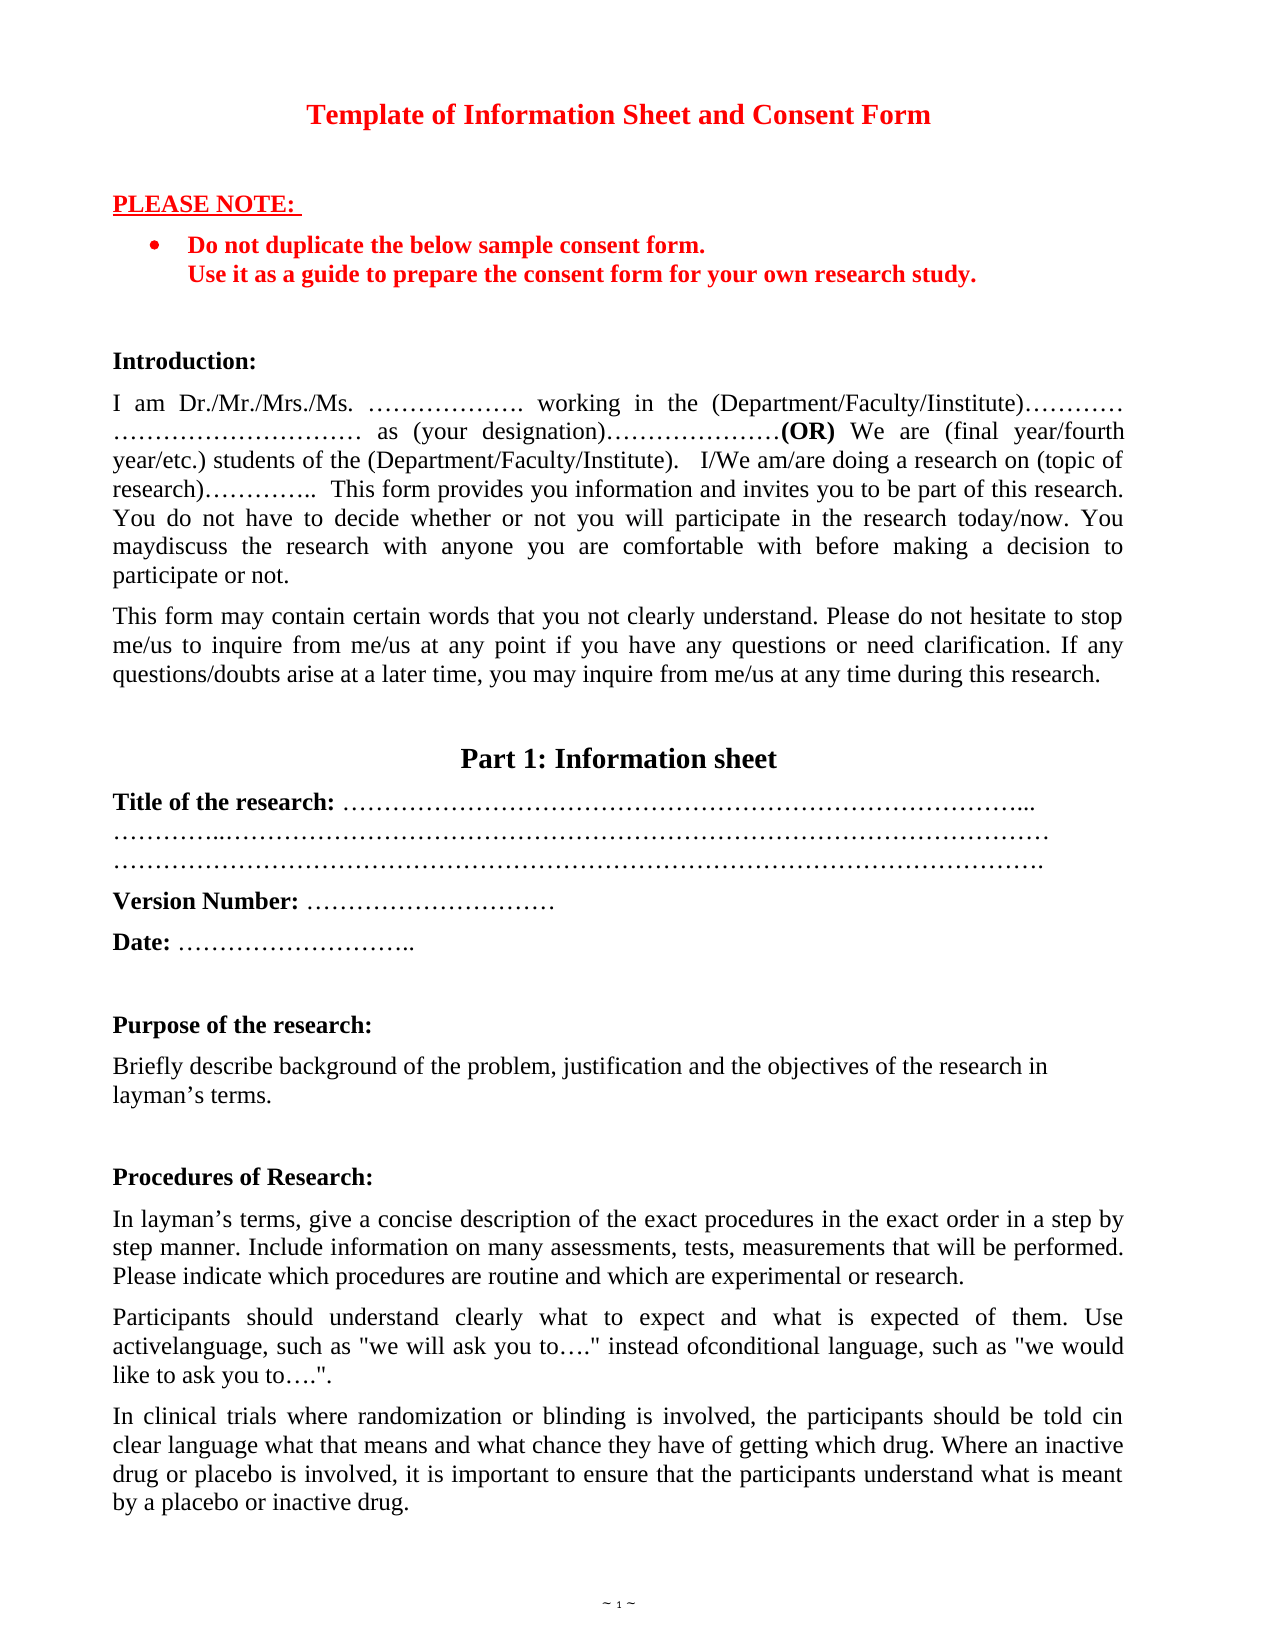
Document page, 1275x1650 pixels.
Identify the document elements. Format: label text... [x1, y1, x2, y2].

text Title of the research: ………………………………………………………………………... …………..……………………………………………………………………………………… …………………………………………………………………………………………………. [112, 787, 1125, 874]
text Participants should understand clearly what to expect and what is expected of them. Use activelanguage, such as "we will ask you to…." instead ofconditional language, such as "we would like to ask you to….". [112, 1302, 1125, 1389]
text This form may contain certain words that you not clearly understand. Please do not hesitate to stop me/us to inquire from me/us at any point if you have any questions or need clarification. If any questions/doubts arise at a later time, you may inquire from me/us at any time during this research. [112, 601, 1125, 688]
list Use it as a guide to prepare the consent form for your own research study. [187, 259, 1125, 288]
text In clinical trials where randomization or blinding is involved, the participants should be told cin clear language what that means and what chance they have of getting which drug. Where an inactive drug or placebo is involved, it is important to ensure that the participants understand what is meant by a placebo or inactive drug. [112, 1401, 1125, 1516]
text In layman’s terms, give a concise description of the exact procedures in the exact order in a step by step manner. Include information on many assessments, tests, measurements that will be performed. Please indicate which procedures are routine and which are experimental or research. [112, 1204, 1125, 1290]
text PLEASE NOTE: [112, 189, 1125, 218]
text Date: ……………………….. [112, 927, 1125, 956]
text Version Number: ………………………… [112, 886, 1125, 915]
text Introduction: [112, 346, 1125, 375]
text Purpose of the research: [112, 1010, 1125, 1039]
text Procedures of Research: [112, 1162, 1125, 1191]
list Do not duplicate the below sample consent form. [150, 230, 1125, 259]
text Template of Information Sheet and Consent Form [112, 97, 1125, 131]
text Part 1: Information sheet [112, 741, 1125, 775]
text I am Dr./Mr./Mrs./Ms. ………………. working in the (Department/Faculty/Iinstitute)………… ………………………… as (your designation)…………………(OR) We are (final year/fourth year/etc.) students of the (Department/Faculty/Institute). I/We am/are doing a research on (topic of research)………….. This form provides you information and invites you to be part of this research. You do not have to decide whether or not you will participate in the research today/now. You maydiscuss the research with anyone you are comfortable with before making a decision to participate or not. [112, 388, 1125, 589]
text Briefly describe background of the problem, justification and the objectives of the research in layman’s terms. [112, 1051, 1125, 1109]
